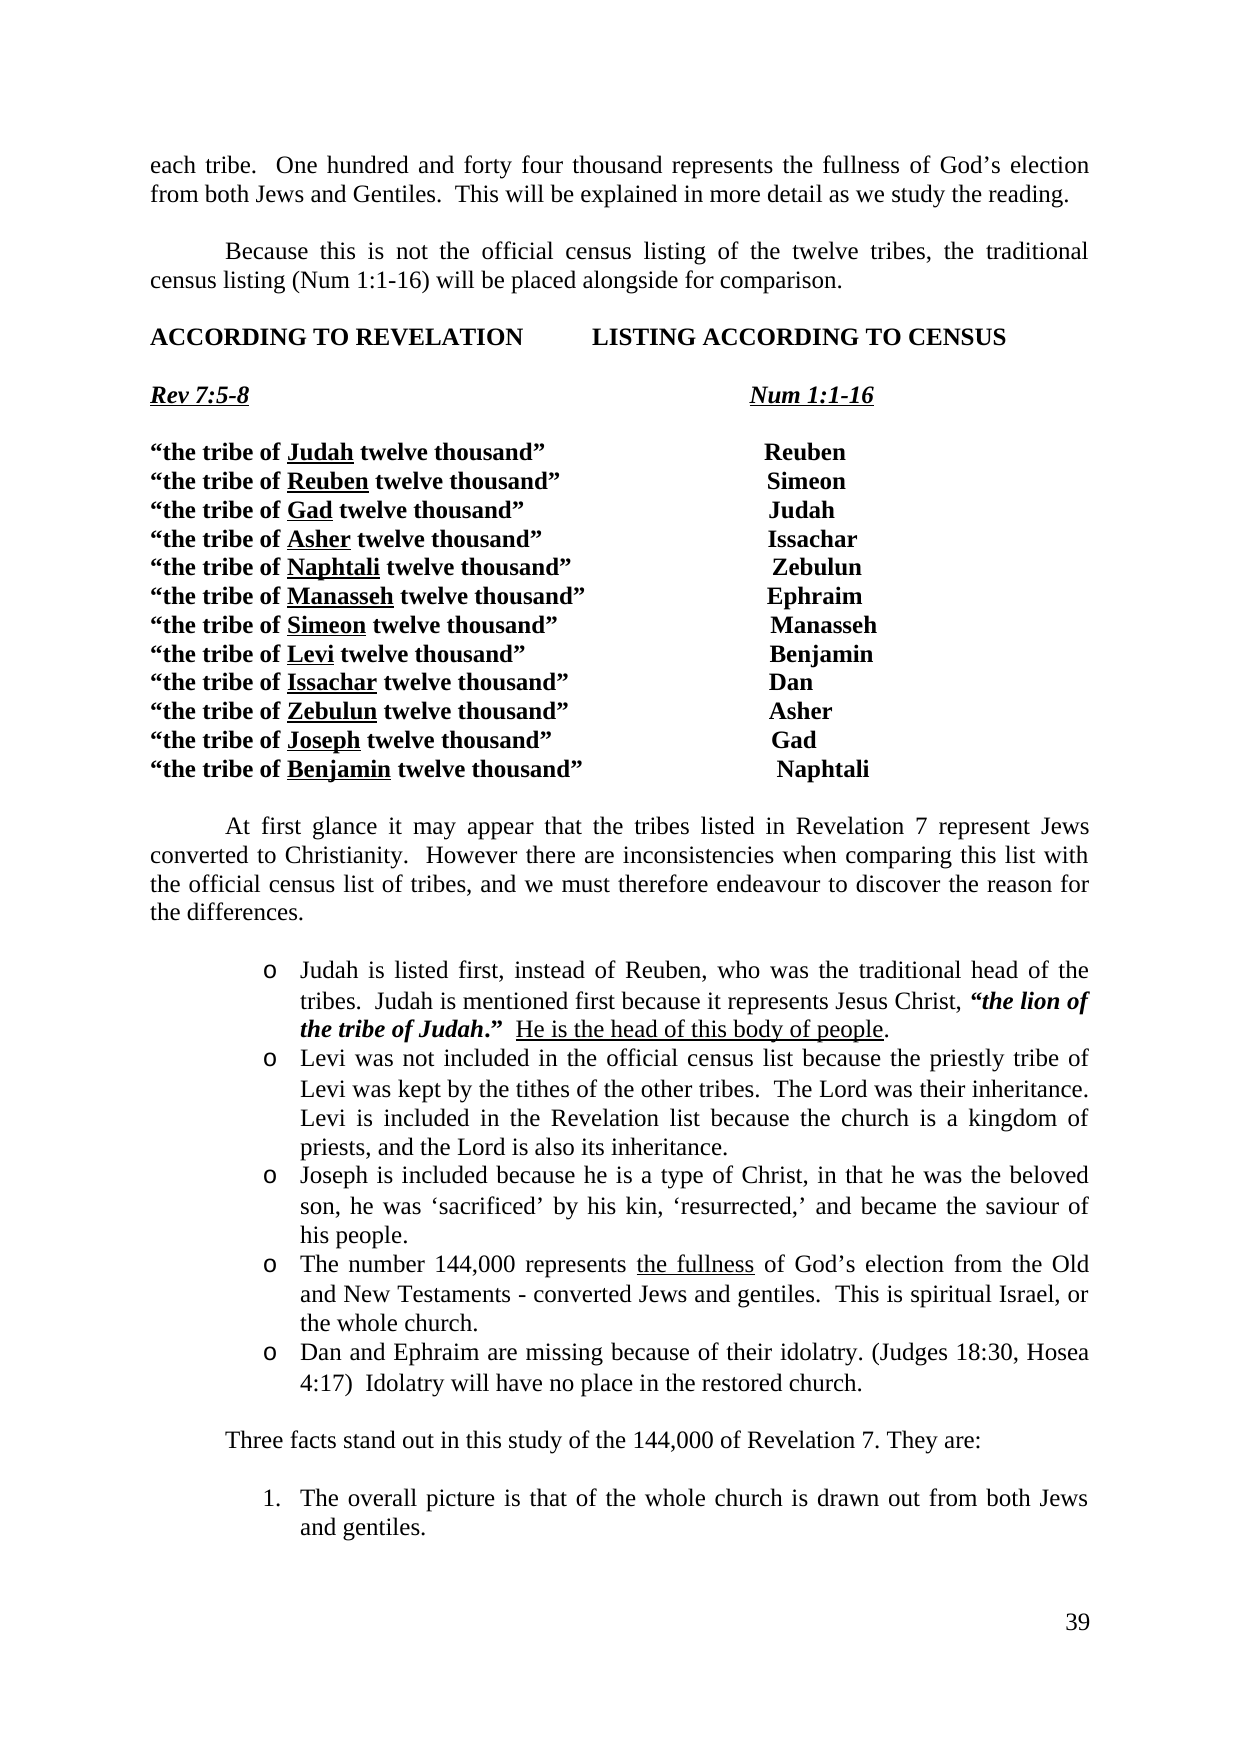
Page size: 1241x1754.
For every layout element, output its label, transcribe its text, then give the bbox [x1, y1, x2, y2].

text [150, 150, 1090, 207]
list The overall picture is that of the whole church is drawn out from both Jews and gentiles. [262, 1483, 1090, 1540]
text “the tribe of Benjamin twelve thousand” Naphtali [150, 754, 1090, 782]
text “the tribe of Issachar twelve thousand” Dan [150, 667, 1090, 696]
text “the tribe of Naphtali twelve thousand” Zebulun [150, 552, 1090, 581]
text Three facts stand out in this study of the 144,000 of Revelation 7. They are: [150, 1425, 1090, 1454]
text Rev 7:5-8 Num 1:1-16 [150, 380, 1090, 409]
text “the tribe of Asher twelve thousand” Issachar [150, 524, 1090, 552]
list Levi was not included in the official census list because the priestly tribe of Levi was kept by the tithes of the other tribes. The Lord was their inheritance. Levi is included in the Revelation list because the church is a kingdom of priests, and the Lord is also its inheritance. [262, 1043, 1090, 1160]
text “the tribe of Simeon twelve thousand” Manasseh [150, 610, 1090, 639]
text ACCORDING TO REVELATION LISTING ACCORDING TO CENSUS [150, 322, 1090, 351]
text “the tribe of Judah twelve thousand” Reuben [150, 437, 1090, 466]
text “the tribe of Reuben twelve thousand” Simeon [150, 466, 1090, 495]
list The number 144,000 represents the fullness of God’s election from the Old and New Testaments - converted Jews and gentiles. This is spiritual Israel, or the whole church. [262, 1249, 1090, 1337]
text “the tribe of Levi twelve thousand” Benjamin [150, 639, 1090, 667]
text At first glance it may appear that the tribes listed in Revelation 7 represent Jews converted to Christianity. However there are inconsistencies when comparing this list with the official census list of tribes, and we must therefore endeavour to discover the reason for the differences. [150, 811, 1090, 926]
text “the tribe of Gad twelve thousand” Judah [150, 495, 1090, 524]
text Because this is not the official census listing of the twelve tribes, the traditional census listing (Num 1:1-16) will be placed alongside for comparison. [150, 236, 1090, 294]
text “the tribe of Joseph twelve thousand” Gad [150, 725, 1090, 754]
list Joseph is included because he is a type of Christ, in that he was the beloved son, he was ‘sacrificed’ by his kin, ‘resurrected,’ and became the saviour of his people. [262, 1160, 1090, 1249]
text “the tribe of Manasseh twelve thousand” Ephraim [150, 581, 1090, 610]
list Judah is listed first, instead of Reuben, who was the traditional head of the tribes. Judah is mentioned first because it represents Jesus Christ, “the lion of the tribe of Judah.” He is the head of this body of people. [262, 955, 1090, 1043]
list Dan and Ephraim are missing because of their idolatry. (Judges 18:30, Hosea 4:17) Idolatry will have no place in the restored church. [262, 1337, 1090, 1397]
text “the tribe of Zebulun twelve thousand” Asher [150, 696, 1090, 725]
